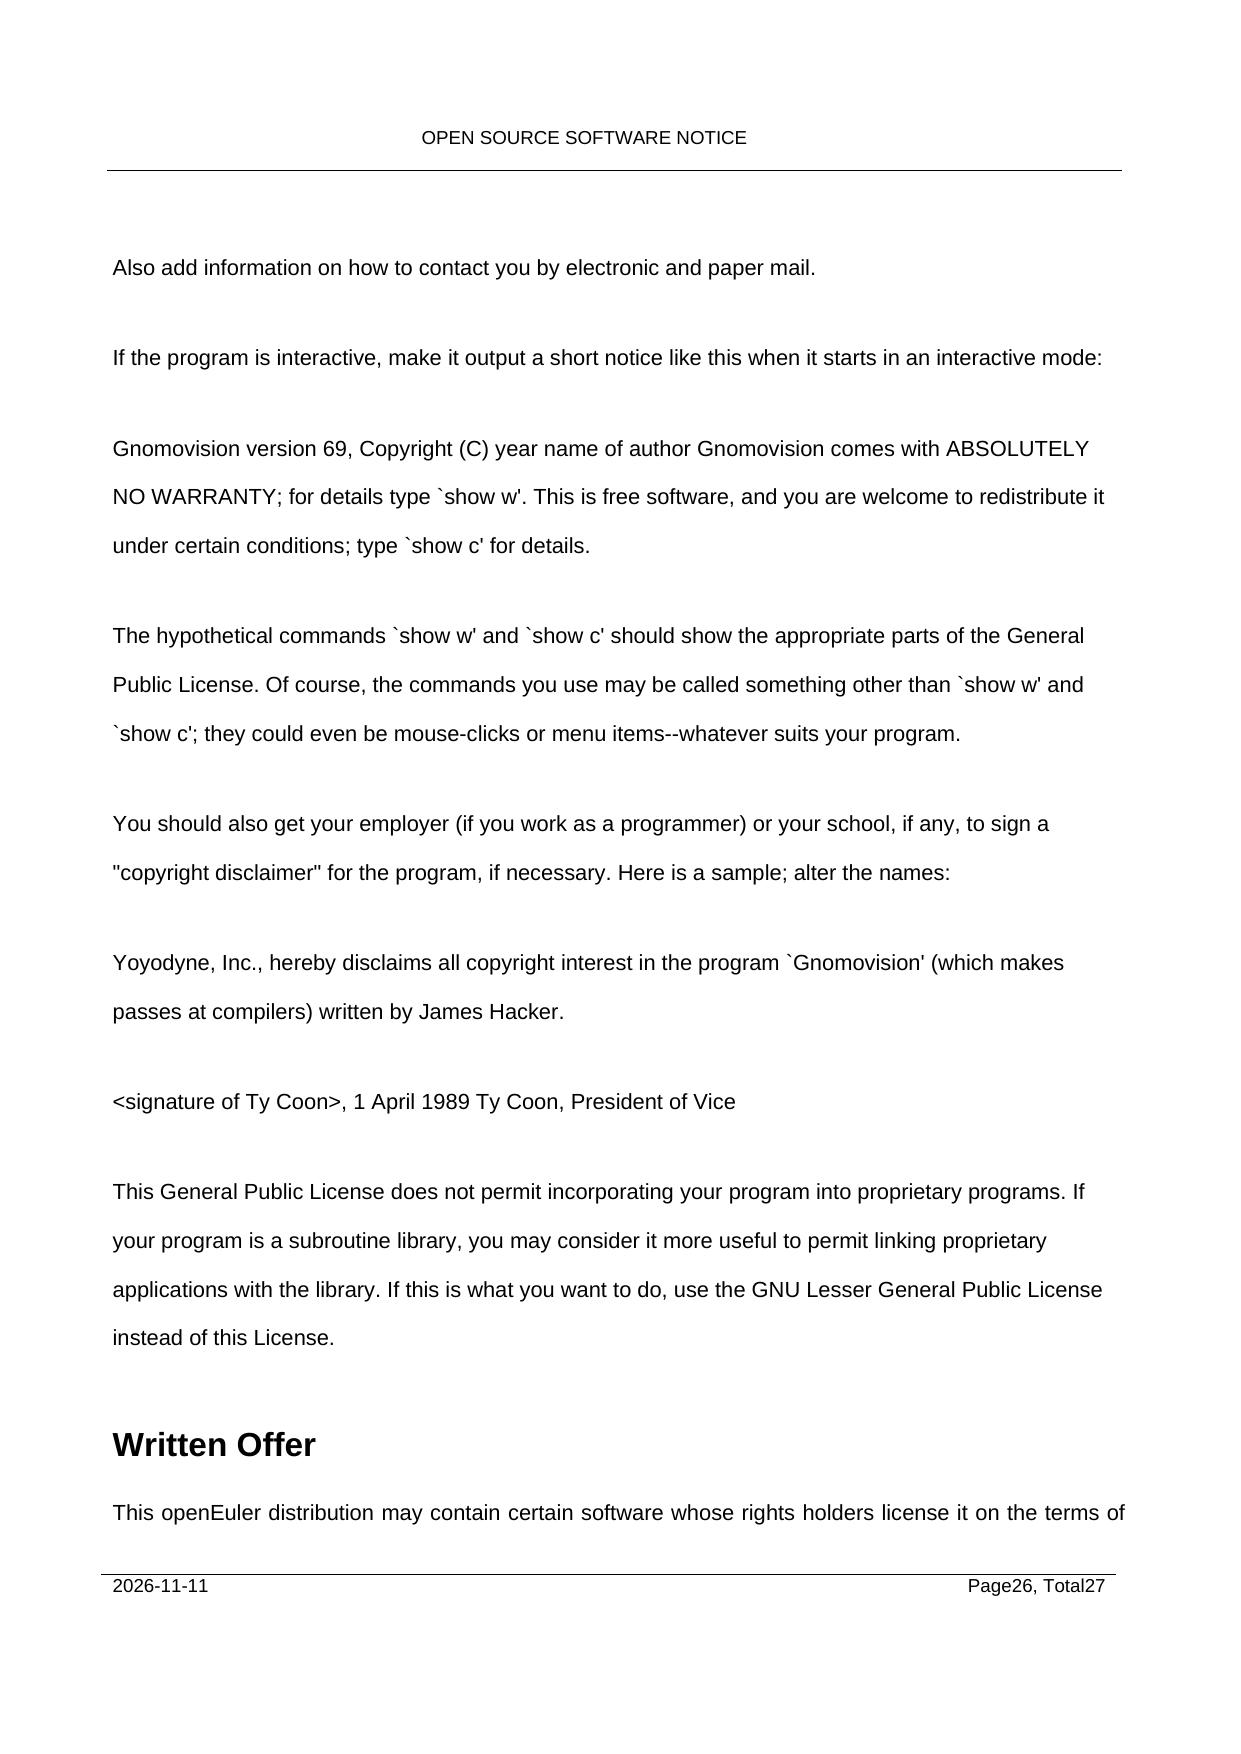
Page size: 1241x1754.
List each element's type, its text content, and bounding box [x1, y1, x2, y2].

text Gnomovision version 69, Copyright (C) year name of author Gnomovision comes with ABSOLUTELY NO WARRANTY; for details type `show w'. This is free software, and you are welcome to redistribute it under certain conditions; type `show c' for details. [112, 432, 1128, 562]
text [112, 1496, 1128, 1528]
text <signature of Ty Coon>, 1 April 1989 Ty Coon, President of Vice [112, 1085, 1128, 1118]
text Yoyodyne, Inc., hereby disclaims all copyright interest in the program `Gnomovision' (which makes passes at compilers) written by James Hacker. [112, 946, 1128, 1027]
text If the program is interactive, make it output a short notice like this when it starts in an interactive mode: [112, 342, 1128, 374]
text Also add information on how to contact you by electronic and paper mail. [112, 251, 1128, 284]
text This General Public License does not permit incorporating your program into proprietary programs. If your program is a subroutine library, you may consider it more useful to permit linking proprietary applications with the library. If this is what you want to do, use the GNU Lesser General Public License instead of this License. [112, 1175, 1128, 1354]
text The hypothetical commands `show w' and `show c' should show the appropriate parts of the General Public License. Of course, the commands you use may be called something other than `show w' and `show c'; they could even be mouse-clicks or menu items--whatever suits your program. [112, 619, 1128, 749]
text You should also get your employer (if you work as a programmer) or your school, if any, to sign a "copyright disclaimer" for the program, if necessary. Here is a sample; alter the names: [112, 807, 1128, 888]
text Written Offer [112, 1412, 1128, 1477]
